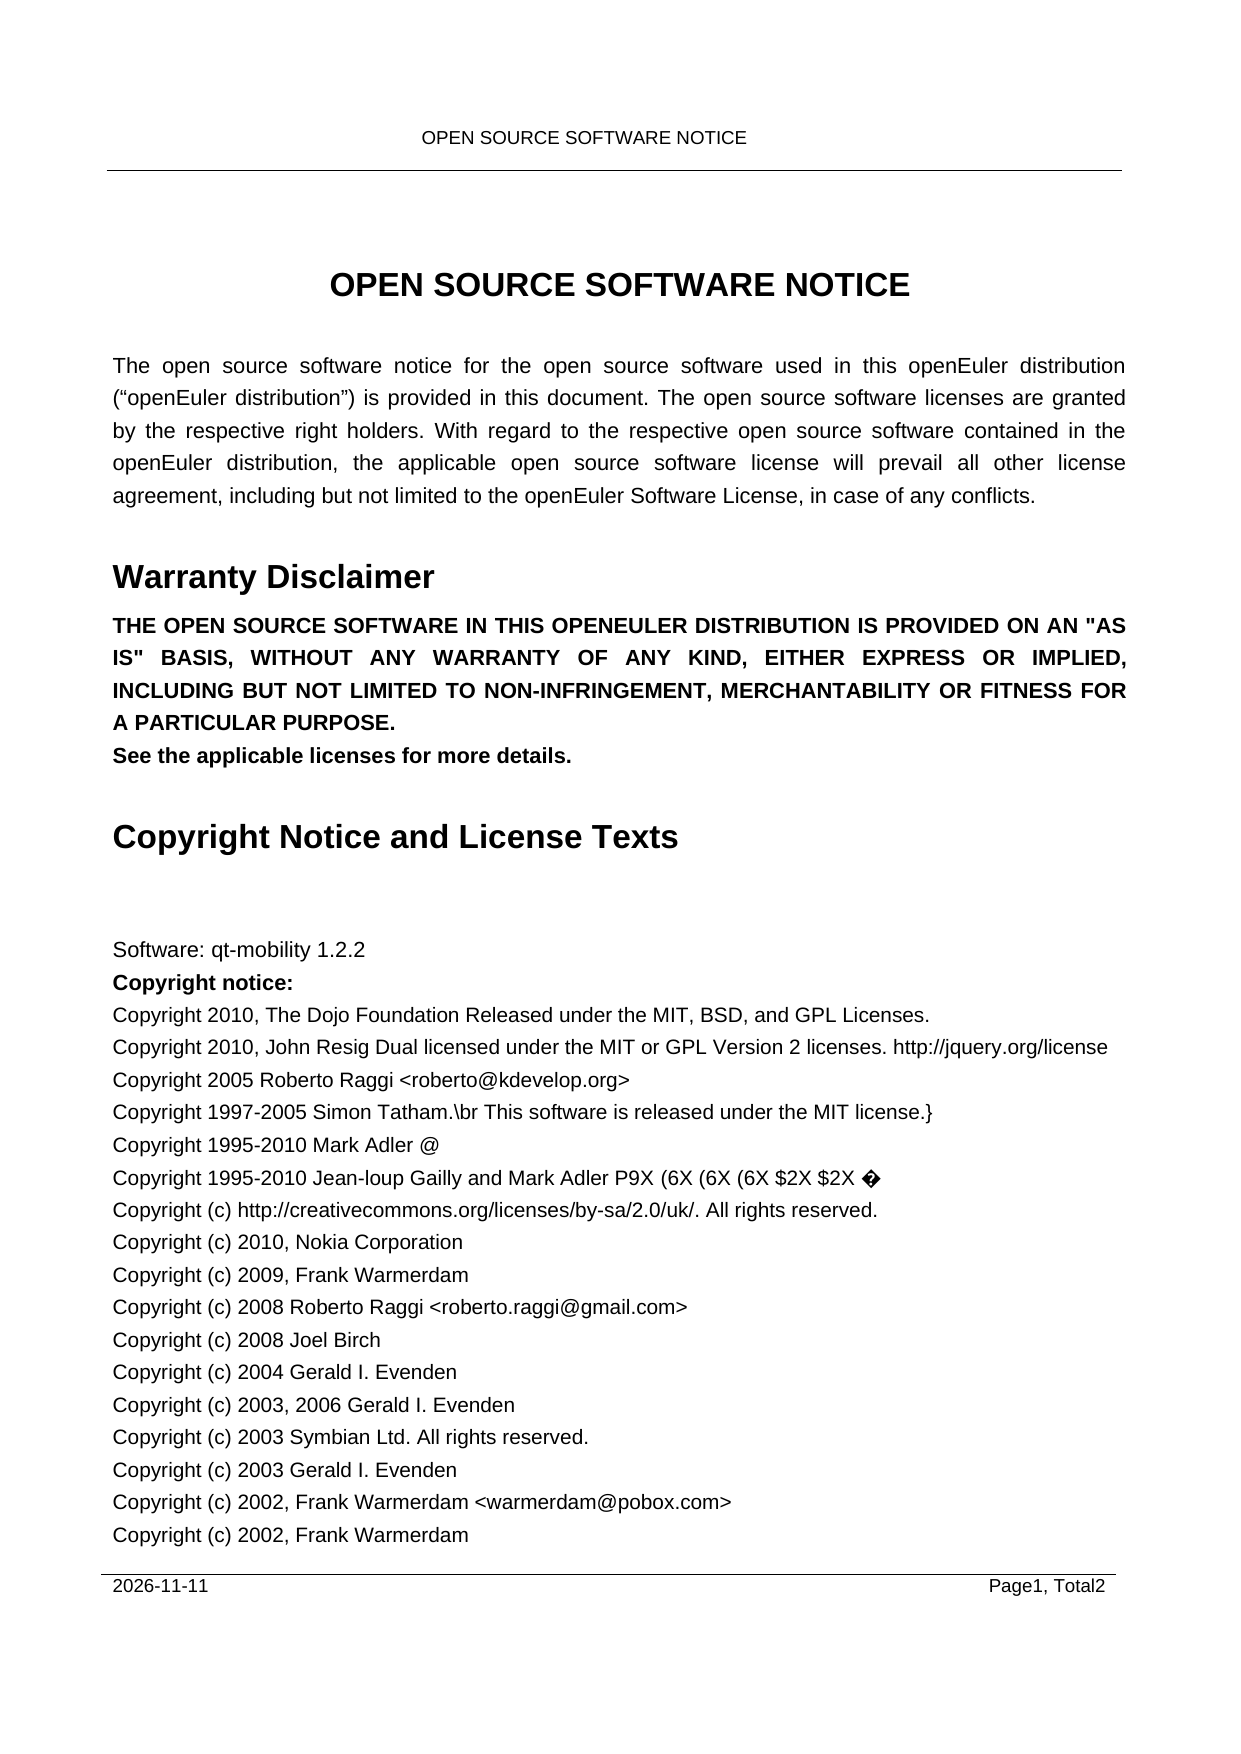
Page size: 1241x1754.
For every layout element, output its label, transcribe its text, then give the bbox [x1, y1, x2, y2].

text Copyright (c) 2002, Frank Warmerdam [112, 1518, 1128, 1551]
text Copyright (c) 2003 Gerald I. Evenden [112, 1453, 1128, 1486]
text Copyright (c) 2010, Nokia Corporation [112, 1226, 1128, 1258]
text Copyright 2005 Roberto Raggi <roberto@kdevelop.org> [112, 1063, 1128, 1096]
text Copyright 2010, John Resig Dual licensed under the MIT or GPL Version 2 licenses. http://jquery.org/license [112, 1031, 1128, 1063]
text Copyright Notice and License Texts [112, 804, 1128, 869]
text Copyright 1995-2010 Mark Adler @ [112, 1128, 1128, 1161]
text Copyright (c) 2008 Roberto Raggi <roberto.raggi@gmail.com> [112, 1291, 1128, 1323]
text Copyright notice: [112, 966, 1128, 998]
text Copyright 1997-2005 Simon Tatham.\br This software is released under the MIT license.} [112, 1096, 1128, 1128]
text Copyright (c) http://creativecommons.org/licenses/by-sa/2.0/uk/. All rights reserved. [112, 1193, 1128, 1226]
text Copyright (c) 2003 Symbian Ltd. All rights reserved. [112, 1421, 1128, 1453]
text Copyright (c) 2008 Joel Birch [112, 1323, 1128, 1356]
text Copyright (c) 2002, Frank Warmerdam <warmerdam@pobox.com> [112, 1486, 1128, 1518]
text Copyright 2010, The Dojo Foundation Released under the MIT, BSD, and GPL Licenses. [112, 998, 1128, 1031]
text OPEN SOURCE SOFTWARE NOTICE [112, 251, 1128, 316]
text Copyright (c) 2004 Gerald I. Evenden [112, 1356, 1128, 1388]
text Copyright (c) 2003, 2006 Gerald I. Evenden [112, 1388, 1128, 1421]
text Warranty Disclaimer [112, 544, 1128, 609]
text THE OPEN SOURCE SOFTWARE IN THIS OPENEULER DISTRIBUTION IS PROVIDED ON AN "AS IS" BASIS, WITHOUT ANY WARRANTY OF ANY KIND, EITHER EXPRESS OR IMPLIED, INCLUDING BUT NOT LIMITED TO NON-INFRINGEMENT, MERCHANTABILITY OR FITNESS FOR A PARTICULAR PURPOSE. See the applicable licenses for more details. [112, 609, 1128, 771]
text Copyright (c) 2009, Frank Warmerdam [112, 1258, 1128, 1291]
text Software: qt-mobility 1.2.2 [112, 933, 1128, 966]
text The open source software notice for the open source software used in this openEuler distribution (“openEuler distribution”) is provided in this document. The open source software licenses are granted by the respective right holders. With regard to the respective open source software contained in the openEuler distribution, the applicable open source software license will prevail all other license agreement, including but not limited to the openEuler Software License, in case of any conflicts. [112, 349, 1128, 511]
text Copyright 1995-2010 Jean-loup Gailly and Mark Adler P9X (6X (6X (6X $2X $2X � [112, 1161, 1128, 1193]
